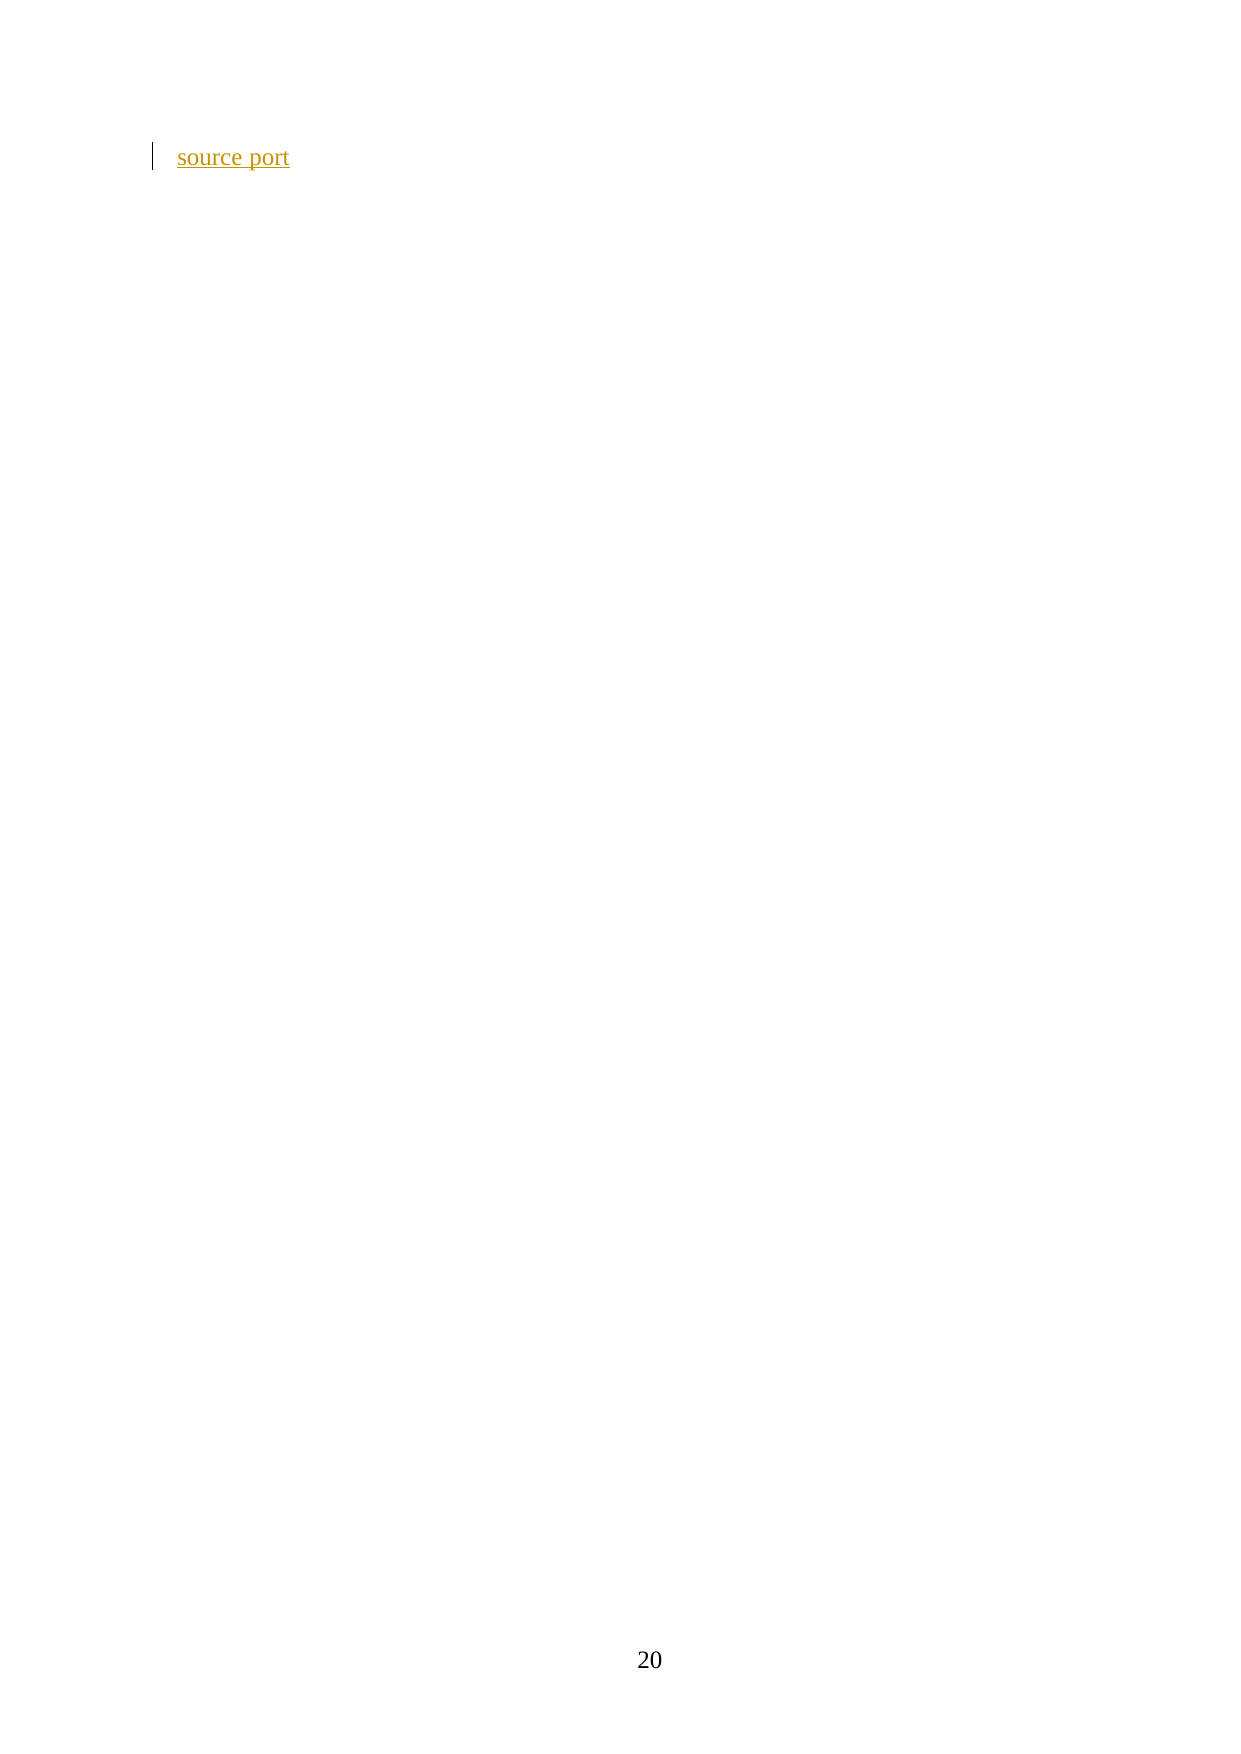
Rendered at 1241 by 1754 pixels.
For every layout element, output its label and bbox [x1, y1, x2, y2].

text [177, 142, 1122, 170]
